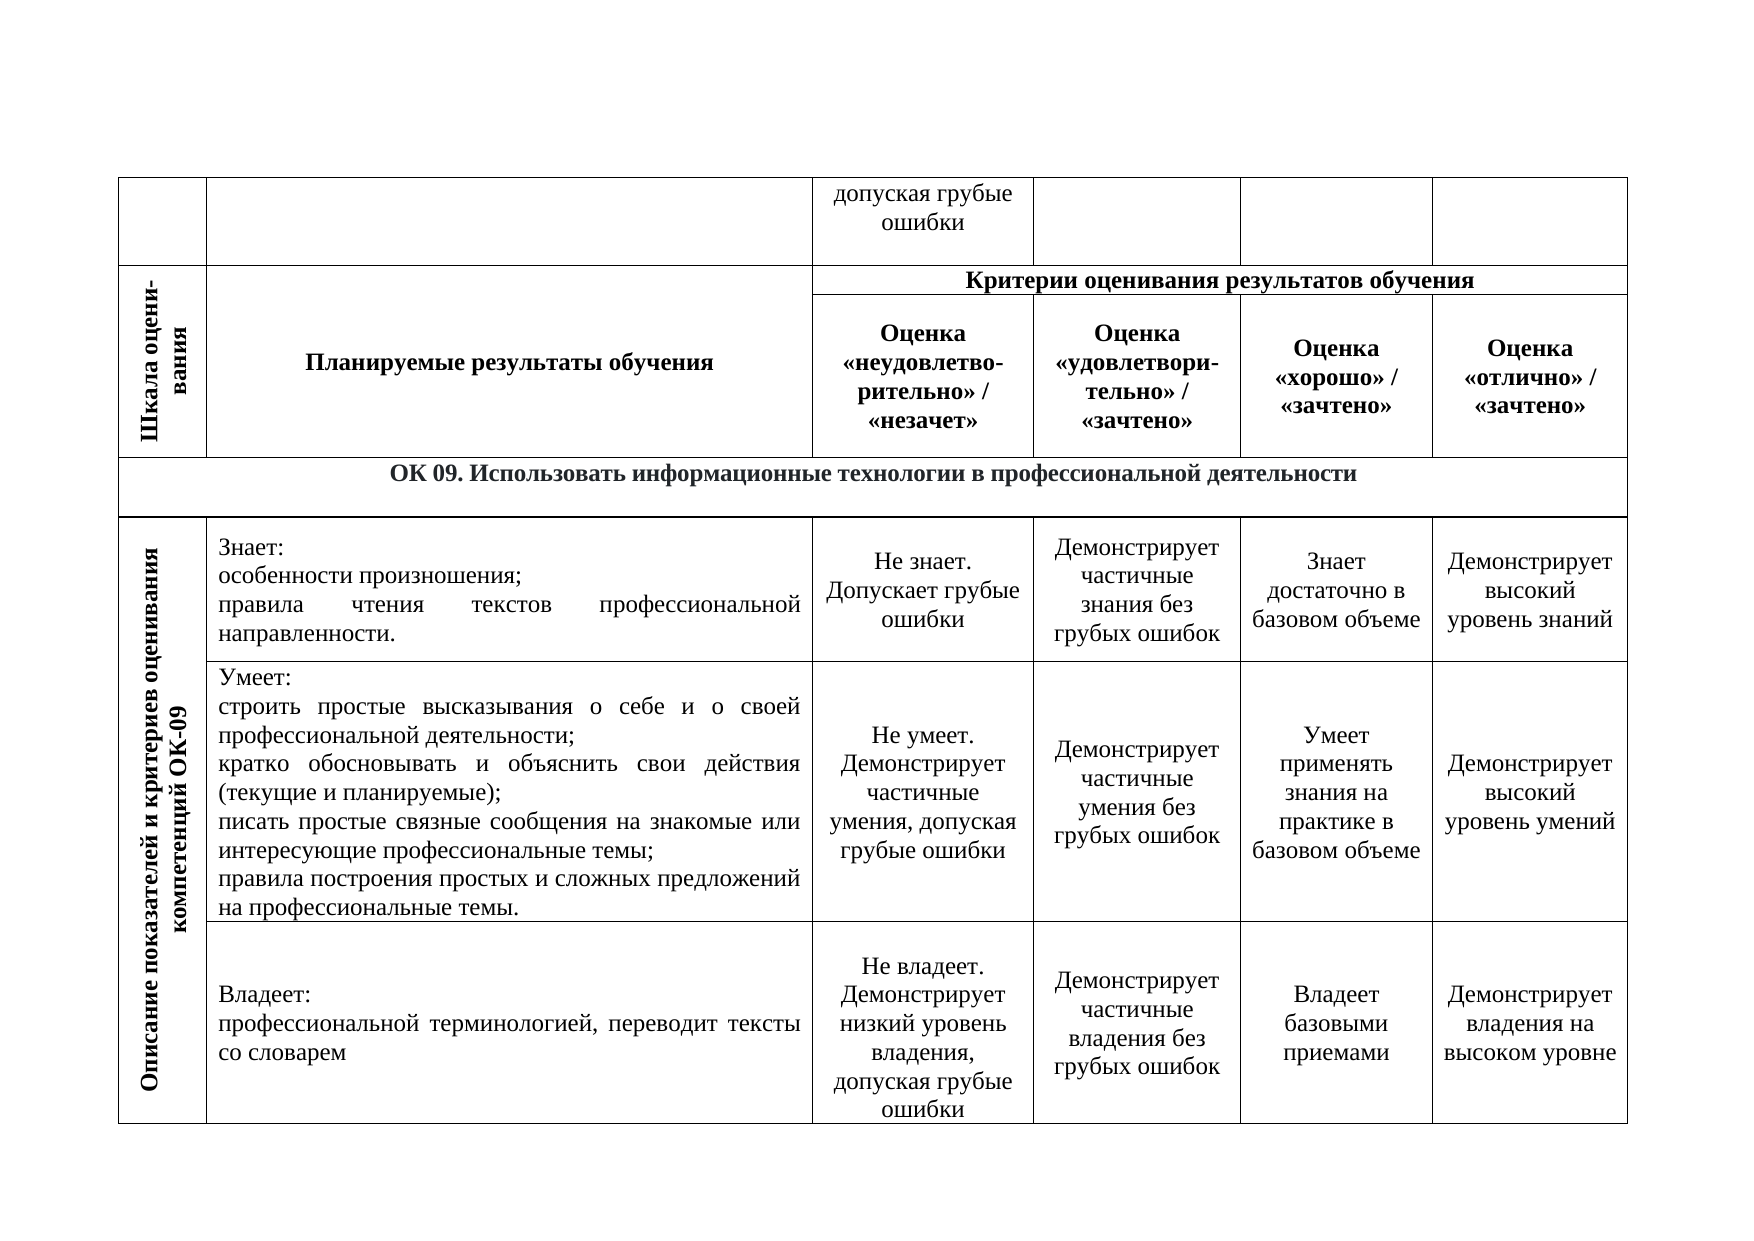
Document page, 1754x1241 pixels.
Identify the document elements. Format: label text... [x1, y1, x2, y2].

table_cell Оценка «отлично» / «зачтено» [1433, 295, 1627, 457]
table_cell Владеет базовыми приемами [1241, 922, 1432, 1123]
table_cell Не знает. Допускает грубые ошибки [813, 518, 1033, 661]
table_cell Умеет применять знания на практике в базовом объеме [1241, 662, 1432, 921]
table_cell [1241, 178, 1432, 264]
table_cell Демонстрирует владения на высоком уровне [1433, 922, 1627, 1123]
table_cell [813, 178, 1033, 264]
table_cell Оценка «удовлетворительно» / «зачтено» [1034, 295, 1240, 457]
table_cell Умеет: строить простые высказывания о себе и о своей профессиональной деятельности; кратко обосновывать и объяснить свои действия (текущие и планируемые); писать простые связные сообщения на знакомые или интересующие профессиональные темы; правила построения простых и сложных предложений на профессиональные темы. [207, 662, 812, 921]
table_cell Не умеет. Демонстрирует частичные умения, допуская грубые ошибки [813, 662, 1033, 921]
table_cell Знает: особенности произношения; правила чтения текстов профессиональной направленности. [207, 518, 812, 661]
table_cell Владеет: профессиональной терминологией, переводит тексты со словарем [207, 922, 812, 1123]
table_cell Демонстрирует частичные умения без грубых ошибок [1034, 662, 1240, 921]
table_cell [1433, 178, 1627, 264]
table_cell Демонстрирует частичные владения без грубых ошибок [1034, 922, 1240, 1123]
table_cell Оценка «хорошо» / «зачтено» [1241, 295, 1432, 457]
table_cell Критерии оценивания результатов обучения [813, 266, 1627, 294]
table_cell Знает достаточно в базовом объеме [1241, 518, 1432, 661]
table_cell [207, 178, 812, 264]
table_cell Оценка «неудовлетворительно» / «незачет» [813, 295, 1033, 457]
table_cell ОК 09. Использовать информационные технологии в профессиональной деятельности [119, 458, 1627, 516]
table_cell Описание показателей и критериев оценивания компетенций ОК-09 [119, 518, 206, 1123]
table_cell Не владеет. Демонстрирует низкий уровень владения, допуская грубые ошибки [813, 922, 1033, 1123]
table_cell Демонстрирует частичные знания без грубых ошибок [1034, 518, 1240, 661]
table_cell Демонстрирует высокий уровень знаний [1433, 518, 1627, 661]
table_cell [1034, 178, 1240, 264]
table_cell Планируемые результаты обучения [207, 266, 812, 457]
table_cell Шкала оценивания [119, 266, 206, 457]
table_cell Демонстрирует высокий уровень умений [1433, 662, 1627, 921]
